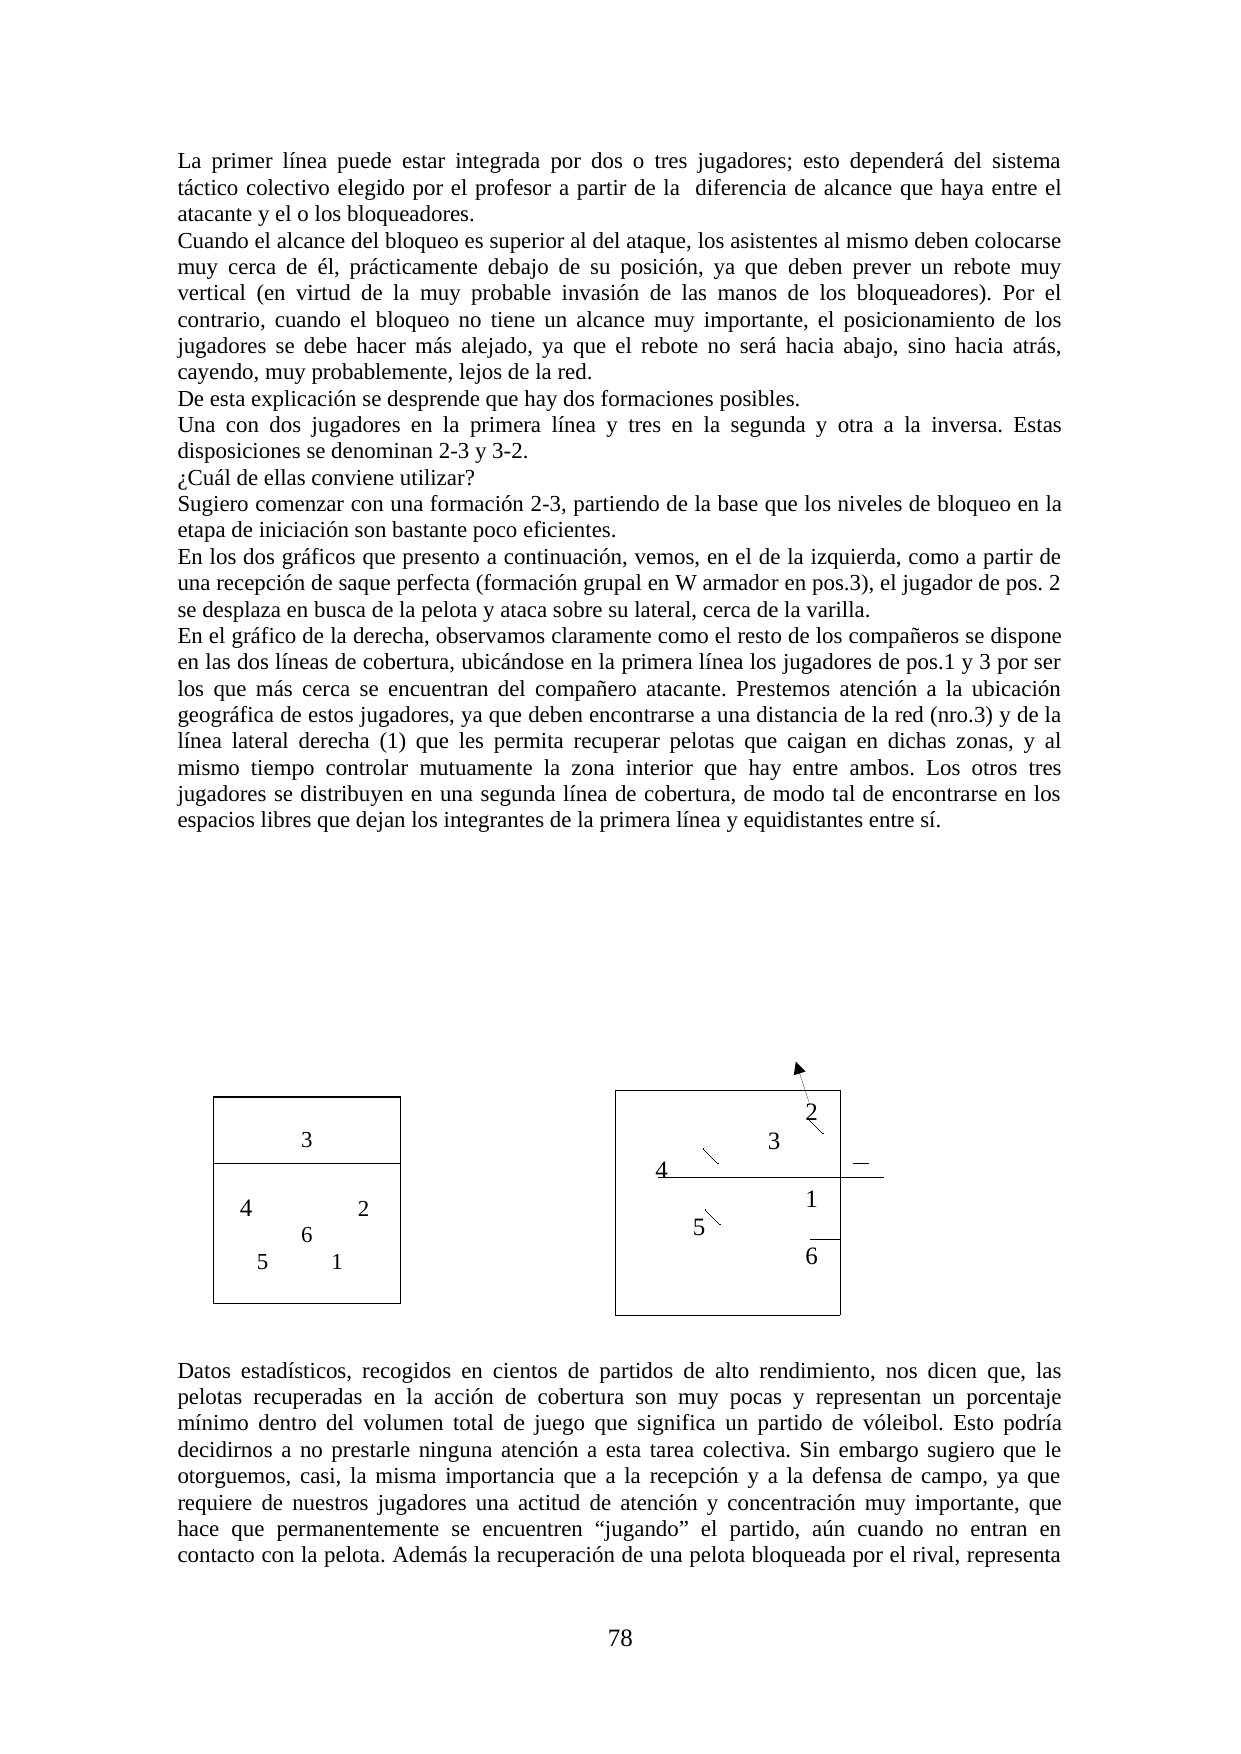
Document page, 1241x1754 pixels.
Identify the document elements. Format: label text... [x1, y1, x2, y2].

text La primer línea puede estar integrada por dos o tres jugadores; esto dependerá del sistema táctico colectivo elegido por el profesor a partir de la diferencia de alcance que haya entre el atacante y el o los bloqueadores. [177, 148, 1063, 227]
text En el gráfico de la derecha, observamos claramente como el resto de los compañeros se dispone en las dos líneas de cobertura, ubicándose en la primera línea los jugadores de pos.1 y 3 por ser los que más cerca se encuentran del compañero atacante. Prestemos atención a la ubicación geográfica de estos jugadores, ya que deben encontrarse a una distancia de la red (nro.3) y de la línea lateral derecha (1) que les permita recuperar pelotas que caigan en dichas zonas, y al mismo tiempo controlar mutuamente la zona interior que hay entre ambos. Los otros tres jugadores se distribuyen en una segunda línea de cobertura, de modo tal de encontrarse en los espacios libres que dejan los integrantes de la primera línea y equidistantes entre sí. [177, 622, 1063, 833]
table_header 3 [214, 1098, 400, 1163]
text ¿Cuál de ellas conviene utilizar? [177, 464, 1063, 490]
text De esta explicación se desprende que hay dos formaciones posibles. [177, 385, 1063, 411]
table_cell 2 6 5 1 [214, 1164, 400, 1303]
text Sugiero comenzar con una formación 2-3, partiendo de la base que los niveles de bloqueo en la etapa de iniciación son bastante poco eficientes. [177, 490, 1063, 543]
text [177, 1357, 1063, 1568]
text En los dos gráficos que presento a continuación, vemos, en el de la izquierda, como a partir de una recepción de saque perfecta (formación grupal en W armador en pos.3), el jugador de pos. 2 se desplaza en busca de la pelota y ataca sobre su lateral, cerca de la varilla. [177, 543, 1063, 622]
text Una con dos jugadores en la primera línea y tres en la segunda y otra a la inversa. Estas disposiciones se denominan 2-3 y 3-2. [177, 411, 1063, 464]
text Cuando el alcance del bloqueo es superior al del ataque, los asistentes al mismo deben colocarse muy cerca de él, prácticamente debajo de su posición, ya que deben prever un rebote muy vertical (en virtud de la muy probable invasión de las manos de los bloqueadores). Por el contrario, cuando el bloqueo no tiene un alcance muy importante, el posicionamiento de los jugadores se debe hacer más alejado, ya que el rebote no será hacia abajo, sino hacia atrás, cayendo, muy probablemente, lejos de la red. [177, 227, 1063, 385]
